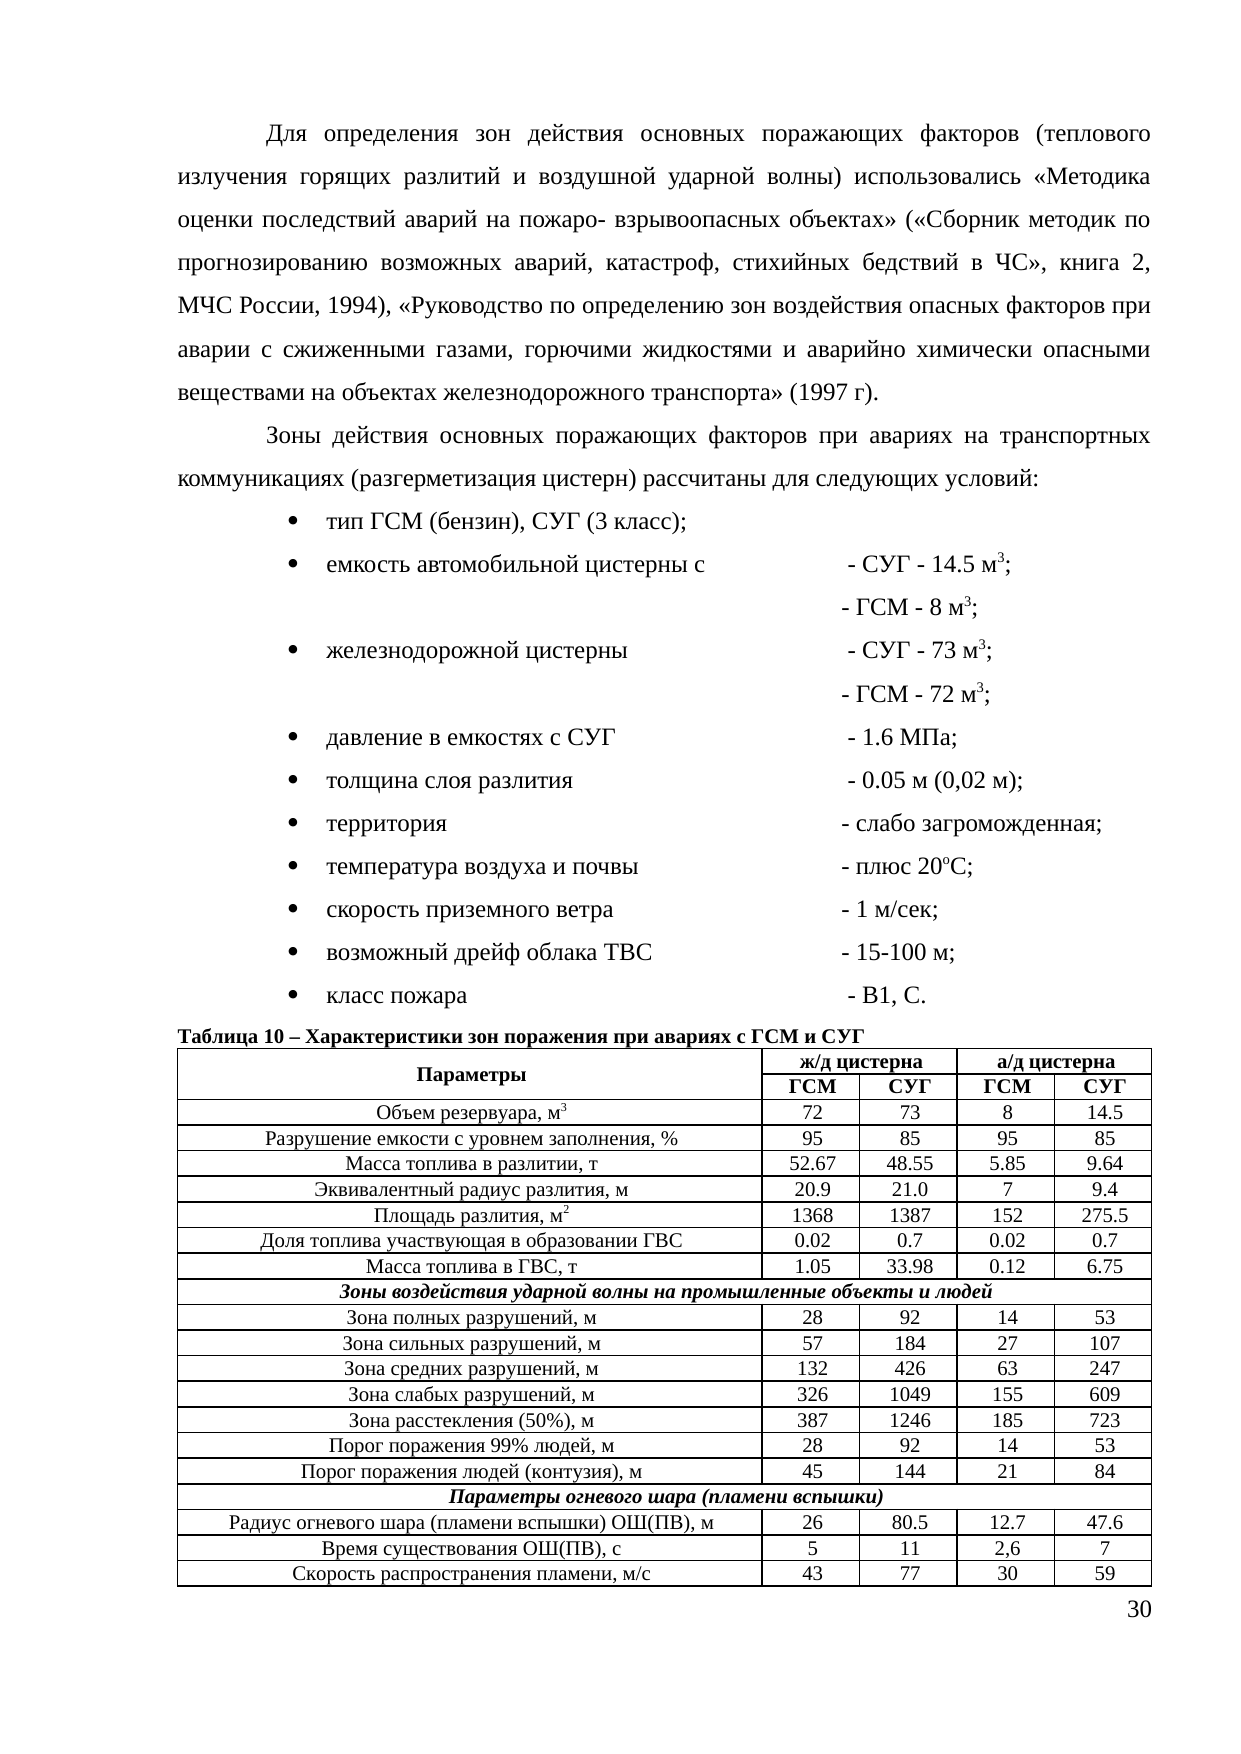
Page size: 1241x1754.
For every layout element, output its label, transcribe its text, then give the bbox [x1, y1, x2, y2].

table_cell Порог поражения людей (контузия), м [178, 1459, 761, 1483]
table_cell 1049 [860, 1382, 956, 1406]
table_cell 28 [763, 1433, 859, 1457]
table_header Параметры [178, 1049, 761, 1098]
table_cell 5 [763, 1536, 859, 1560]
list температура воздуха и почвы - плюс 20оС; [288, 851, 1152, 880]
table_cell Зоны воздействия ударной волны на промышленные объекты и людей [178, 1280, 1151, 1303]
table_cell 53 [1055, 1433, 1151, 1457]
table_cell 48.55 [860, 1151, 956, 1175]
text Для определения зон действия основных поражающих факторов (теплового излучения горящих разлитий и воздушной ударной волны) использовались «Методика оценки последствий аварий на пожаро- взрывоопасных объектах» («Сборник методик по прогнозированию возможных аварий, катастроф, стихийных бедствий в ЧС», книга 2, МЧС России, 1994), «Руководство по определению зон воздействия опасных факторов при аварии с сжиженными газами, горючими жидкостями и аварийно химически опасными веществами на объектах железнодорожного транспорта» (1997 г). [177, 118, 1152, 406]
table_cell Радиус огневого шара (пламени вспышки) ОШ(ПВ), м [178, 1510, 761, 1534]
table_cell Доля топлива участвующая в образовании ГВС [178, 1228, 761, 1252]
table_cell 132 [763, 1356, 859, 1380]
table_cell 77 [860, 1561, 956, 1585]
table_cell 45 [763, 1459, 859, 1483]
list железнодорожной цистерны - СУГ - 73 м3; [288, 636, 1152, 664]
table_cell 426 [860, 1356, 956, 1380]
table_cell Зона расстекления (50%), м [178, 1408, 761, 1432]
table_cell 14 [958, 1305, 1054, 1329]
table_cell 275.5 [1055, 1203, 1151, 1227]
table_cell 6.75 [1055, 1254, 1151, 1278]
table_cell 0.7 [1055, 1228, 1151, 1252]
list тип ГСМ (бензин), СУГ (3 класс); [288, 506, 1152, 535]
table_cell 21.0 [860, 1177, 956, 1201]
table_cell Масса топлива в разлитии, т [178, 1151, 761, 1175]
list толщина слоя разлития - 0.05 м (0,02 м); [288, 765, 1152, 794]
table_cell 47.6 [1055, 1510, 1151, 1534]
table_cell 0.02 [763, 1228, 859, 1252]
table_cell Масса топлива в ГВС, т [178, 1254, 761, 1278]
table_cell 387 [763, 1408, 859, 1432]
table_cell 8 [958, 1100, 1054, 1124]
table_header а/д цистерна [958, 1049, 1151, 1073]
table_cell 92 [860, 1305, 956, 1329]
table_cell Объем резервуара, м3 [178, 1100, 761, 1124]
table_cell 247 [1055, 1356, 1151, 1380]
list скорость приземного ветра - 1 м/сек; [288, 894, 1152, 923]
table_cell 2,6 [958, 1536, 1054, 1560]
text Таблица 10 – Характеристики зон поражения при авариях с ГСМ и СУГ [177, 1024, 1152, 1048]
table_cell Зона полных разрушений, м [178, 1305, 761, 1329]
table_cell 52.67 [763, 1151, 859, 1175]
table_cell 185 [958, 1408, 1054, 1432]
table_cell Время существования ОШ(ПВ), с [178, 1536, 761, 1560]
table_cell 152 [958, 1203, 1054, 1227]
table_cell 0.02 [958, 1228, 1054, 1252]
table_cell 9.4 [1055, 1177, 1151, 1201]
table_cell 723 [1055, 1408, 1151, 1432]
table_cell 30 [958, 1561, 1054, 1585]
text - ГСМ - 8 м3; [177, 592, 1152, 621]
table_cell 72 [763, 1100, 859, 1124]
table_cell Эквивалентный радиус разлития, м [178, 1177, 761, 1201]
table_cell 5.85 [958, 1151, 1054, 1175]
table_cell 12.7 [958, 1510, 1054, 1534]
table_cell 92 [860, 1433, 956, 1457]
table_header ж/д цистерна [763, 1049, 956, 1073]
table_cell 57 [763, 1331, 859, 1355]
table_cell Разрушение емкости с уровнем заполнения, % [178, 1126, 761, 1150]
table_cell 184 [860, 1331, 956, 1355]
list класс пожара - В1, С. [288, 981, 1152, 1009]
table_cell 95 [763, 1126, 859, 1150]
table_cell Параметры огневого шара (пламени вспышки) [178, 1485, 1151, 1508]
table_cell 11 [860, 1536, 956, 1560]
table_cell 53 [1055, 1305, 1151, 1329]
table_cell 7 [1055, 1536, 1151, 1560]
list емкость автомобильной цистерны с - СУГ - 14.5 м3; [288, 549, 1152, 578]
table_cell ГСМ [958, 1075, 1054, 1098]
table_cell 326 [763, 1382, 859, 1406]
table_cell 7 [958, 1177, 1054, 1201]
text Зоны действия основных поражающих факторов при авариях на транспортных коммуникациях (разгерметизация цистерн) рассчитаны для следующих условий: [177, 420, 1152, 492]
table_cell ГСМ [763, 1075, 859, 1098]
table_cell 63 [958, 1356, 1054, 1380]
table_cell Порог поражения 99% людей, м [178, 1433, 761, 1457]
text - ГСМ - 72 м3; [177, 679, 1152, 707]
table_cell 155 [958, 1382, 1054, 1406]
table_cell 20.9 [763, 1177, 859, 1201]
table_cell 33.98 [860, 1254, 956, 1278]
table_cell 1.05 [763, 1254, 859, 1278]
table_cell 1246 [860, 1408, 956, 1432]
table_cell СУГ [860, 1075, 956, 1098]
table_cell 73 [860, 1100, 956, 1124]
table_cell 14.5 [1055, 1100, 1151, 1124]
table_cell 27 [958, 1331, 1054, 1355]
table_cell 26 [763, 1510, 859, 1534]
table_cell СУГ [1055, 1075, 1151, 1098]
list возможный дрейф облака ТВС - 15-100 м; [288, 937, 1152, 966]
table_cell 28 [763, 1305, 859, 1329]
table_cell Скорость распространения пламени, м/с [178, 1561, 761, 1585]
table_cell 0.12 [958, 1254, 1054, 1278]
table_cell 84 [1055, 1459, 1151, 1483]
table_cell 1387 [860, 1203, 956, 1227]
table_cell 144 [860, 1459, 956, 1483]
table_cell 609 [1055, 1382, 1151, 1406]
table_cell 80.5 [860, 1510, 956, 1534]
table_cell 43 [763, 1561, 859, 1585]
table_cell 59 [1055, 1561, 1151, 1585]
table_cell 9.64 [1055, 1151, 1151, 1175]
table_cell 14 [958, 1433, 1054, 1457]
table_cell 21 [958, 1459, 1054, 1483]
table_cell 107 [1055, 1331, 1151, 1355]
table_cell 95 [958, 1126, 1054, 1150]
table_cell Зона средних разрушений, м [178, 1356, 761, 1380]
table_cell 1368 [763, 1203, 859, 1227]
table_cell Зона сильных разрушений, м [178, 1331, 761, 1355]
list давление в емкостях с СУГ - 1.6 МПа; [288, 722, 1152, 751]
table_cell Зона слабых разрушений, м [178, 1382, 761, 1406]
table_cell 85 [860, 1126, 956, 1150]
table_cell 85 [1055, 1126, 1151, 1150]
list территория - слабо загроможденная; [288, 808, 1152, 837]
table_cell Площадь разлития, м2 [178, 1203, 761, 1227]
table_cell 0.7 [860, 1228, 956, 1252]
